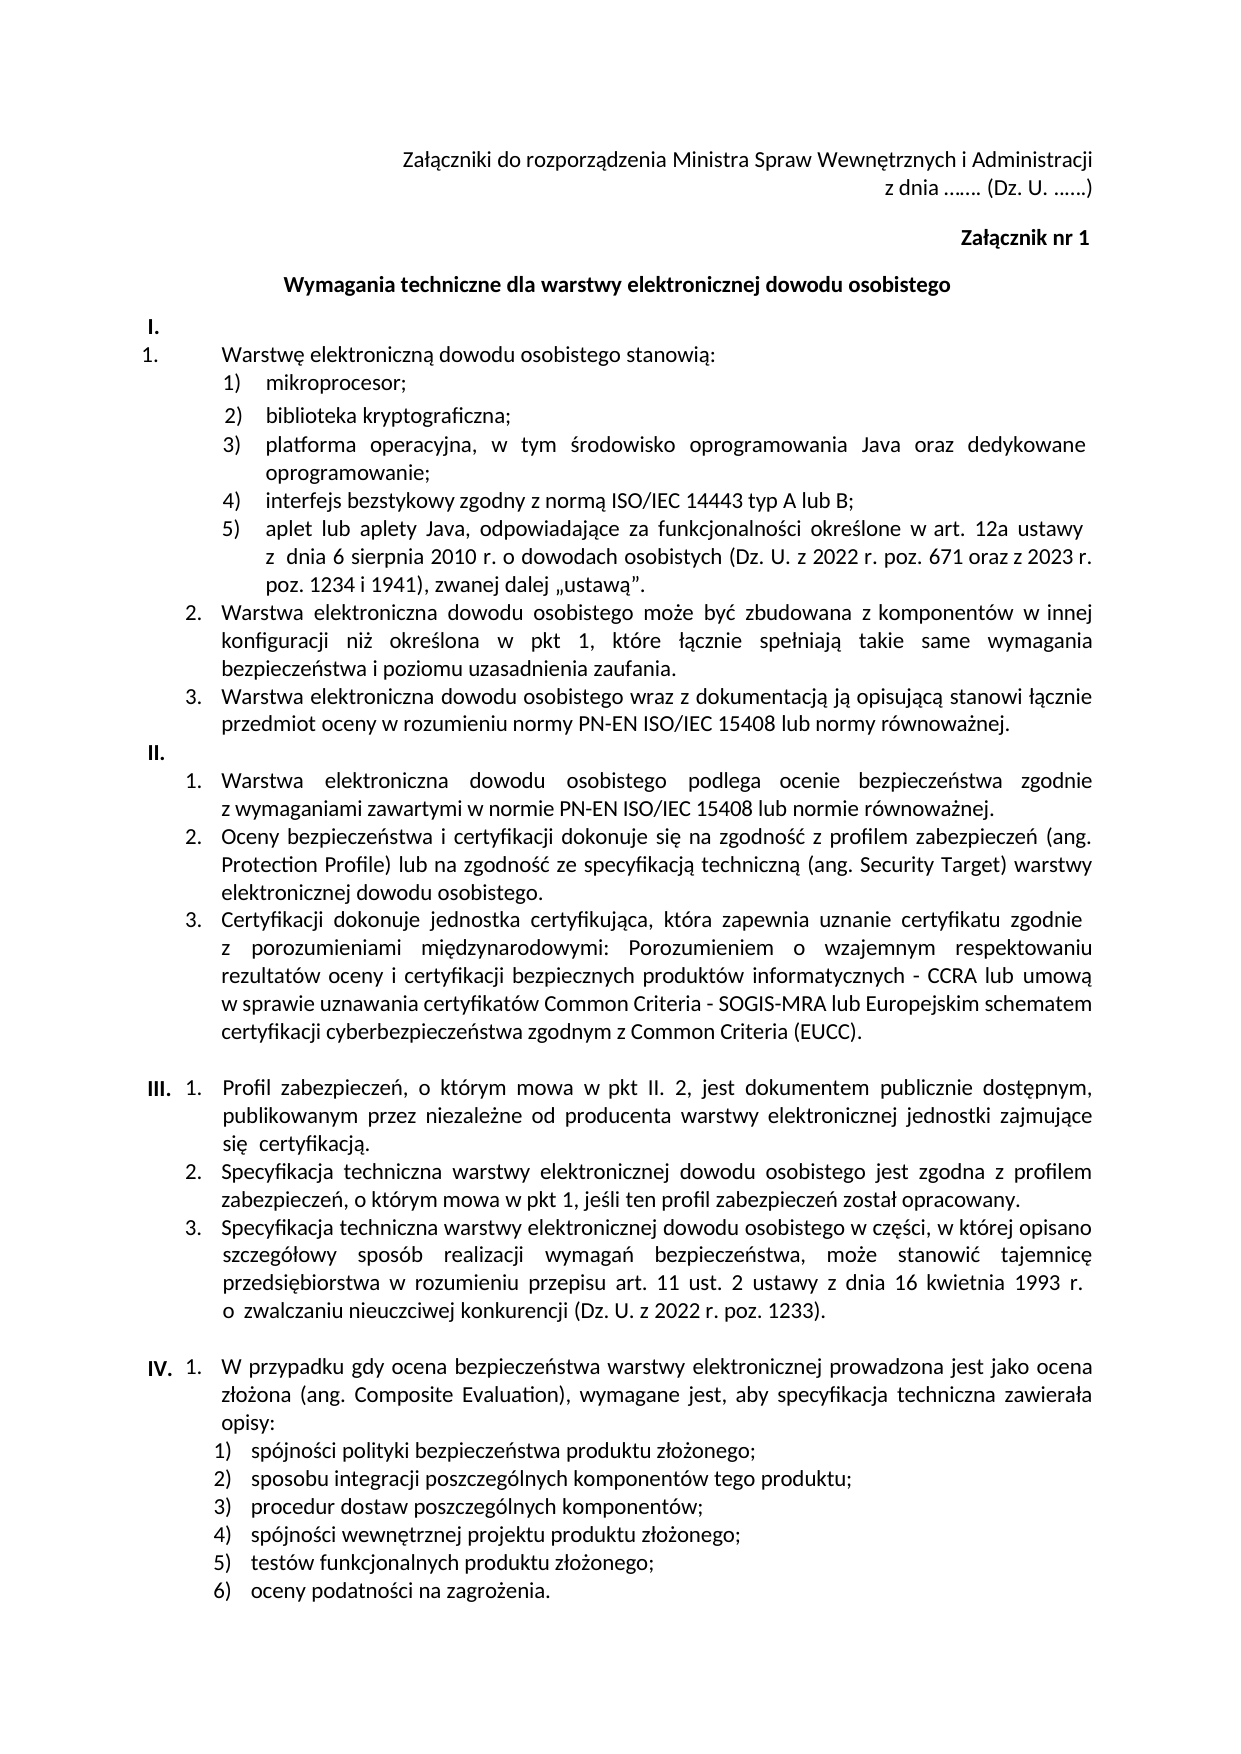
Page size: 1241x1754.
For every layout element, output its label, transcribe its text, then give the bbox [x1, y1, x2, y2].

list Specyfikacja techniczna warstwy elektronicznej dowodu osobistego w części, w której opisano szczegółowy sposób realizacji wymagań bezpieczeństwa, może stanowić tajemnicę przedsiębiorstwa w rozumieniu przepisu art. 11 ust. 2 ustawy z dnia 16 kwietnia 1993 r. o zwalczaniu nieuczciwej konkurencji (Dz. U. z 2022 r. poz. 1233). [184, 1213, 1093, 1324]
list oceny podatności na zagrożenia. [213, 1576, 1105, 1604]
list procedur dostaw poszczególnych komponentów; [213, 1492, 1105, 1520]
list Warstwę elektroniczną dowodu osobistego stanowią: [135, 340, 957, 368]
list Oceny bezpieczeństwa i certyfikacji dokonuje się na zgodność z profilem zabezpieczeń (ang. Protection Profile) lub na zgodność ze specyfikacją techniczną (ang. Security Target) warstwy elektronicznej dowodu osobistego. [185, 822, 1093, 906]
list Warstwa elektroniczna dowodu osobistego podlega ocenie bezpieczeństwa zgodnie z wymaganiami zawartymi w normie PN-EN ISO/IEC 15408 lub normie równoważnej. [185, 766, 1093, 822]
list spójności polityki bezpieczeństwa produktu złożonego; [213, 1436, 1105, 1464]
list Warstwa elektroniczna dowodu osobistego wraz z dokumentacją ją opisującą stanowi łącznie przedmiot oceny w rozumieniu normy PN-EN ISO/IEC 15408 lub normy równoważnej. [185, 682, 1092, 738]
list aplet lub aplety Java, odpowiadające za funkcjonalności określone w art. 12a ustawy z dnia 6 sierpnia 2010 r. o dowodach osobistych (Dz. U. z 2022 r. poz. 671 oraz z 2023 r. poz. 1234 i 1941), zwanej dalej „ustawą”. [222, 514, 1093, 598]
text z dnia ……. (Dz. U. ..….) [135, 173, 1093, 201]
list Specyfikacja techniczna warstwy elektronicznej dowodu osobistego jest zgodna z profilem zabezpieczeń, o którym mowa w pkt 1, jeśli ten profil zabezpieczeń został opracowany. [185, 1157, 1092, 1213]
list Warstwa elektroniczna dowodu osobistego może być zbudowana z komponentów w innej konfiguracji niż określona w pkt 1, które łącznie spełniają takie same wymagania bezpieczeństwa i poziomu uzasadnienia zaufania. [185, 598, 1093, 682]
list W przypadku gdy ocena bezpieczeństwa warstwy elektronicznej prowadzona jest jako ocena złożona (ang. Composite Evaluation), wymagane jest, aby specyfikacja techniczna zawierała opisy: [185, 1352, 1093, 1436]
text IV. [147, 1354, 173, 1382]
text Załączniki do rozporządzenia Ministra Spraw Wewnętrznych i Administracji [135, 145, 1093, 173]
text I. [147, 312, 957, 340]
list Certyfikacji dokonuje jednostka certyfikująca, która zapewnia uznanie certyfikatu zgodnie z porozumieniami międzynarodowymi: Porozumieniem o wzajemnym respektowaniu rezultatów oceny i certyfikacji bezpiecznych produktów informatycznych - CCRA lub umową w sprawie uznawania certyfikatów Common Criteria - SOGIS-MRA lub Europejskim schematem certyfikacji cyberbezpieczeństwa zgodnym z Common Criteria (EUCC). [185, 906, 1093, 1045]
list sposobu integracji poszczególnych komponentów tego produktu; [213, 1464, 1105, 1492]
text Wymagania techniczne dla warstwy elektronicznej dowodu osobistego [283, 270, 957, 298]
list interfejs bezstykowy zgodny z normą ISO/IEC 14443 typ A lub B; [222, 486, 1105, 514]
list Profil zabezpieczeń, o którym mowa w pkt II. 2, jest dokumentem publicznie dostępnym, publikowanym przez niezależne od producenta warstwy elektronicznej jednostki zajmujące się certyfikacją. [185, 1073, 1093, 1157]
list mikroprocesor; [222, 368, 957, 396]
list testów funkcjonalnych produktu złożonego; [213, 1548, 1105, 1576]
list platforma operacyjna, w tym środowisko oprogramowania Java oraz dedykowane oprogramowanie; [222, 430, 1093, 486]
list biblioteka kryptograficzna;Załącznik nr 1 [137, 402, 957, 430]
text II. [147, 738, 173, 766]
list spójności wewnętrznej projektu produktu złożonego; [213, 1520, 1105, 1548]
text III. [147, 1074, 173, 1102]
